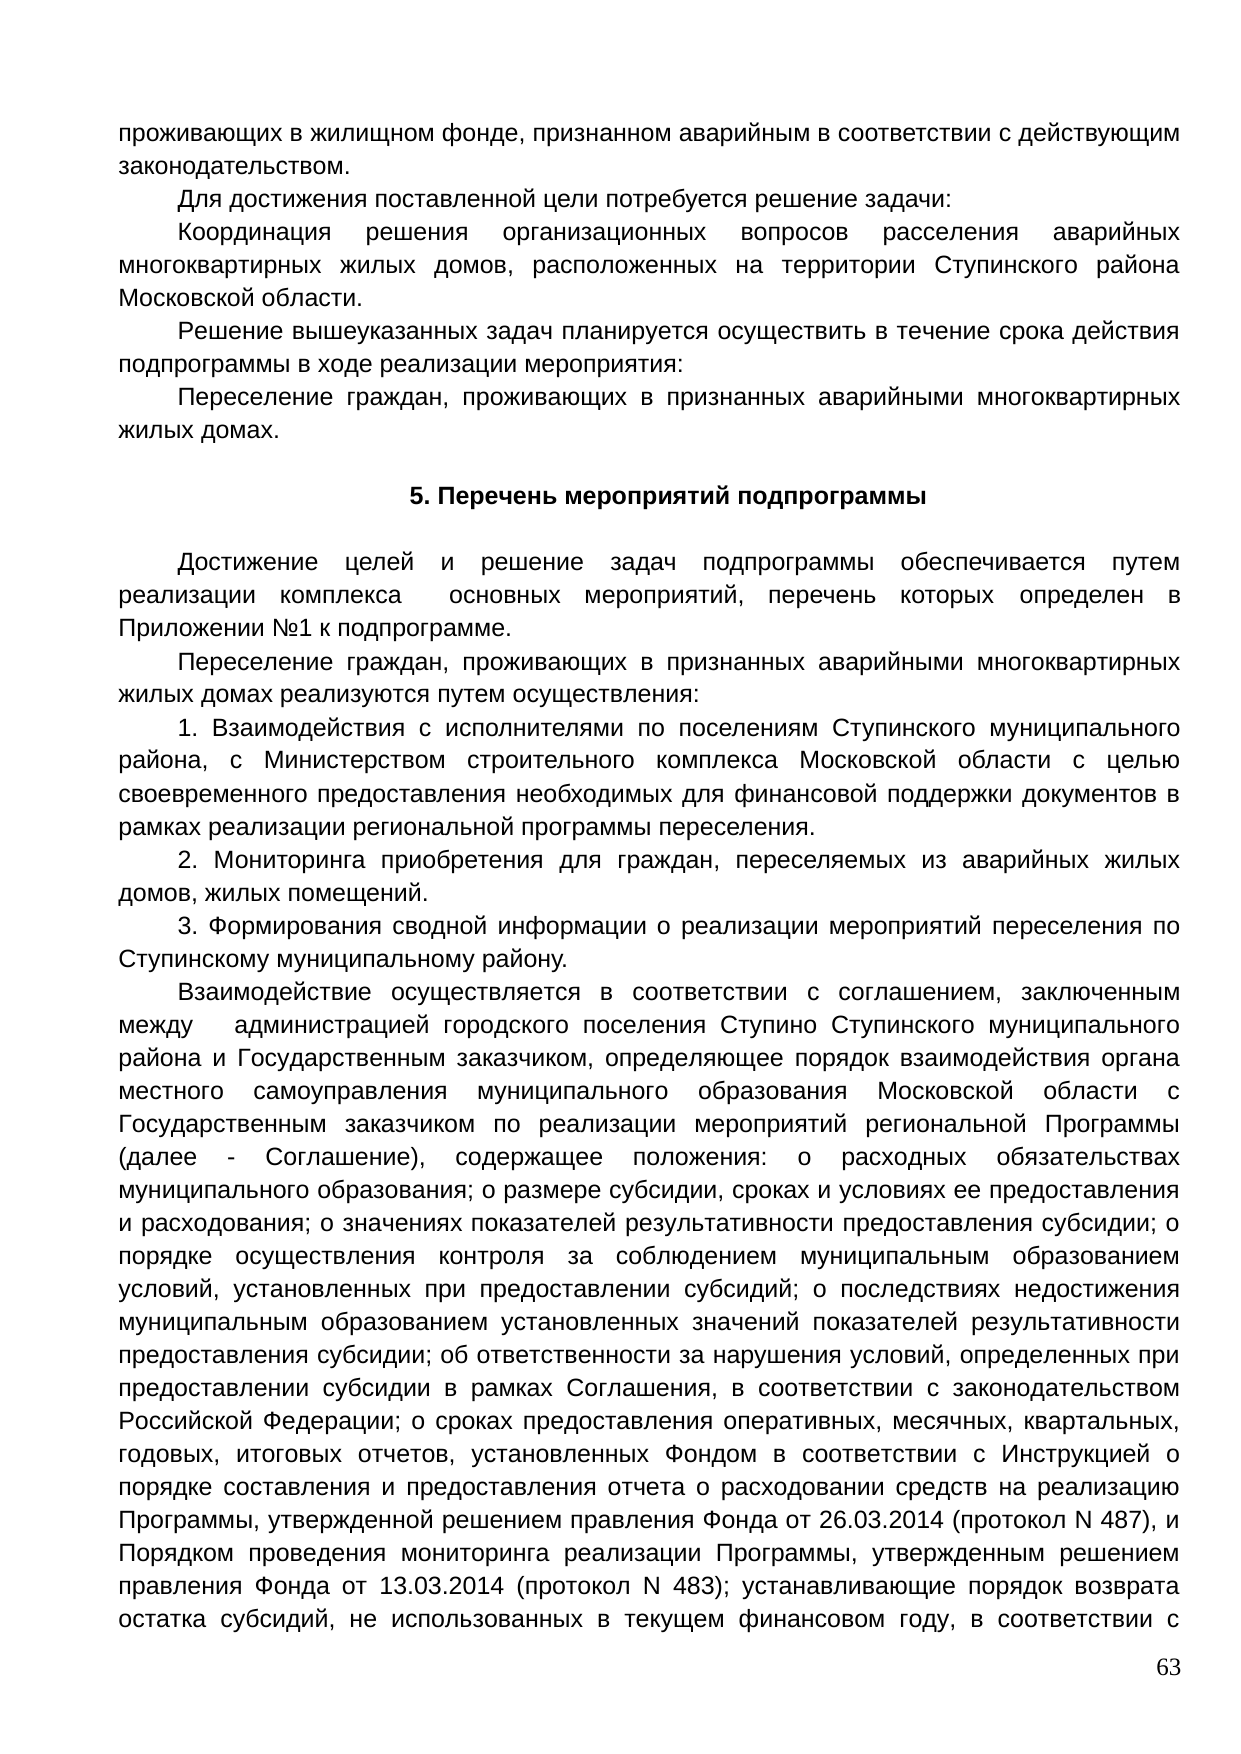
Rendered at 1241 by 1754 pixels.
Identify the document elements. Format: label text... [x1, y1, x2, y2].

text Достижение целей и решение задач подпрограммы обеспечивается путем реализации комплекса основных мероприятий, перечень которых определен в Приложении №1 к подпрограмме. [118, 547, 1181, 642]
text 2. Мониторинга приобретения для граждан, переселяемых из аварийных жилых домов, жилых помещений. [118, 844, 1181, 906]
text Координация решения организационных вопросов расселения аварийных многоквартирных жилых домов, расположенных на территории Ступинского района Московской области. [118, 217, 1181, 312]
text Решение вышеуказанных задач планируется осуществить в течение срока действия подпрограммы в ходе реализации мероприятия: [118, 316, 1181, 378]
text 5. Перечень мероприятий подпрограммы [177, 481, 1181, 510]
text Переселение граждан, проживающих в признанных аварийными многоквартирных жилых домах реализуются путем осуществления: [118, 646, 1181, 708]
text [118, 977, 1181, 1633]
text Для достижения поставленной цели потребуется решение задачи: [118, 184, 1181, 213]
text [118, 118, 1181, 180]
text 1. Взаимодействия с исполнителями по поселениям Ступинского муниципального района, с Министерством строительного комплекса Московской области с целью своевременного предоставления необходимых для финансовой поддержки документов в рамках реализации региональной программы переселения. [118, 712, 1181, 840]
text Переселение граждан, проживающих в признанных аварийными многоквартирных жилых домах. [118, 382, 1181, 444]
text 3. Формирования сводной информации о реализации мероприятий переселения по Ступинскому муниципальному району. [118, 911, 1181, 972]
